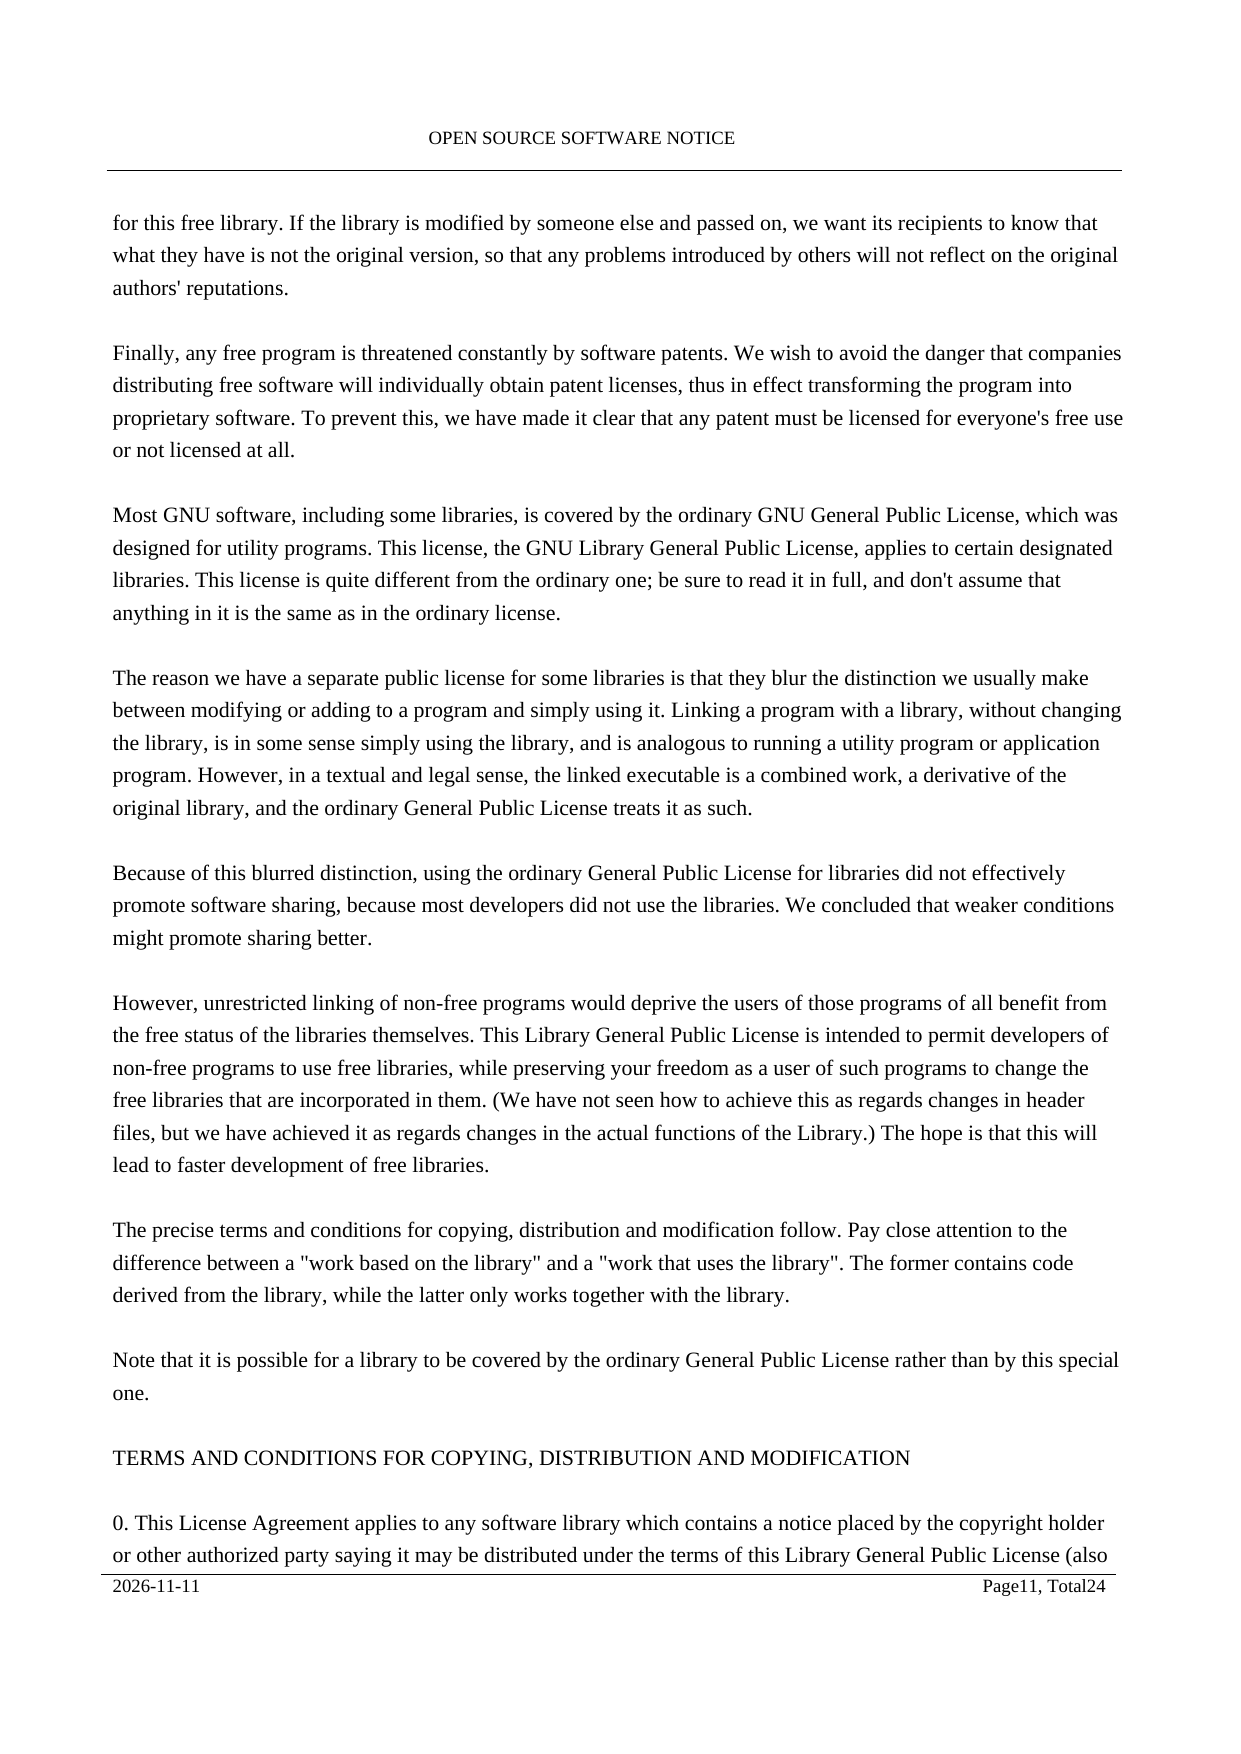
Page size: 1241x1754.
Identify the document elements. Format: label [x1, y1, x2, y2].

text [112, 206, 1128, 1571]
